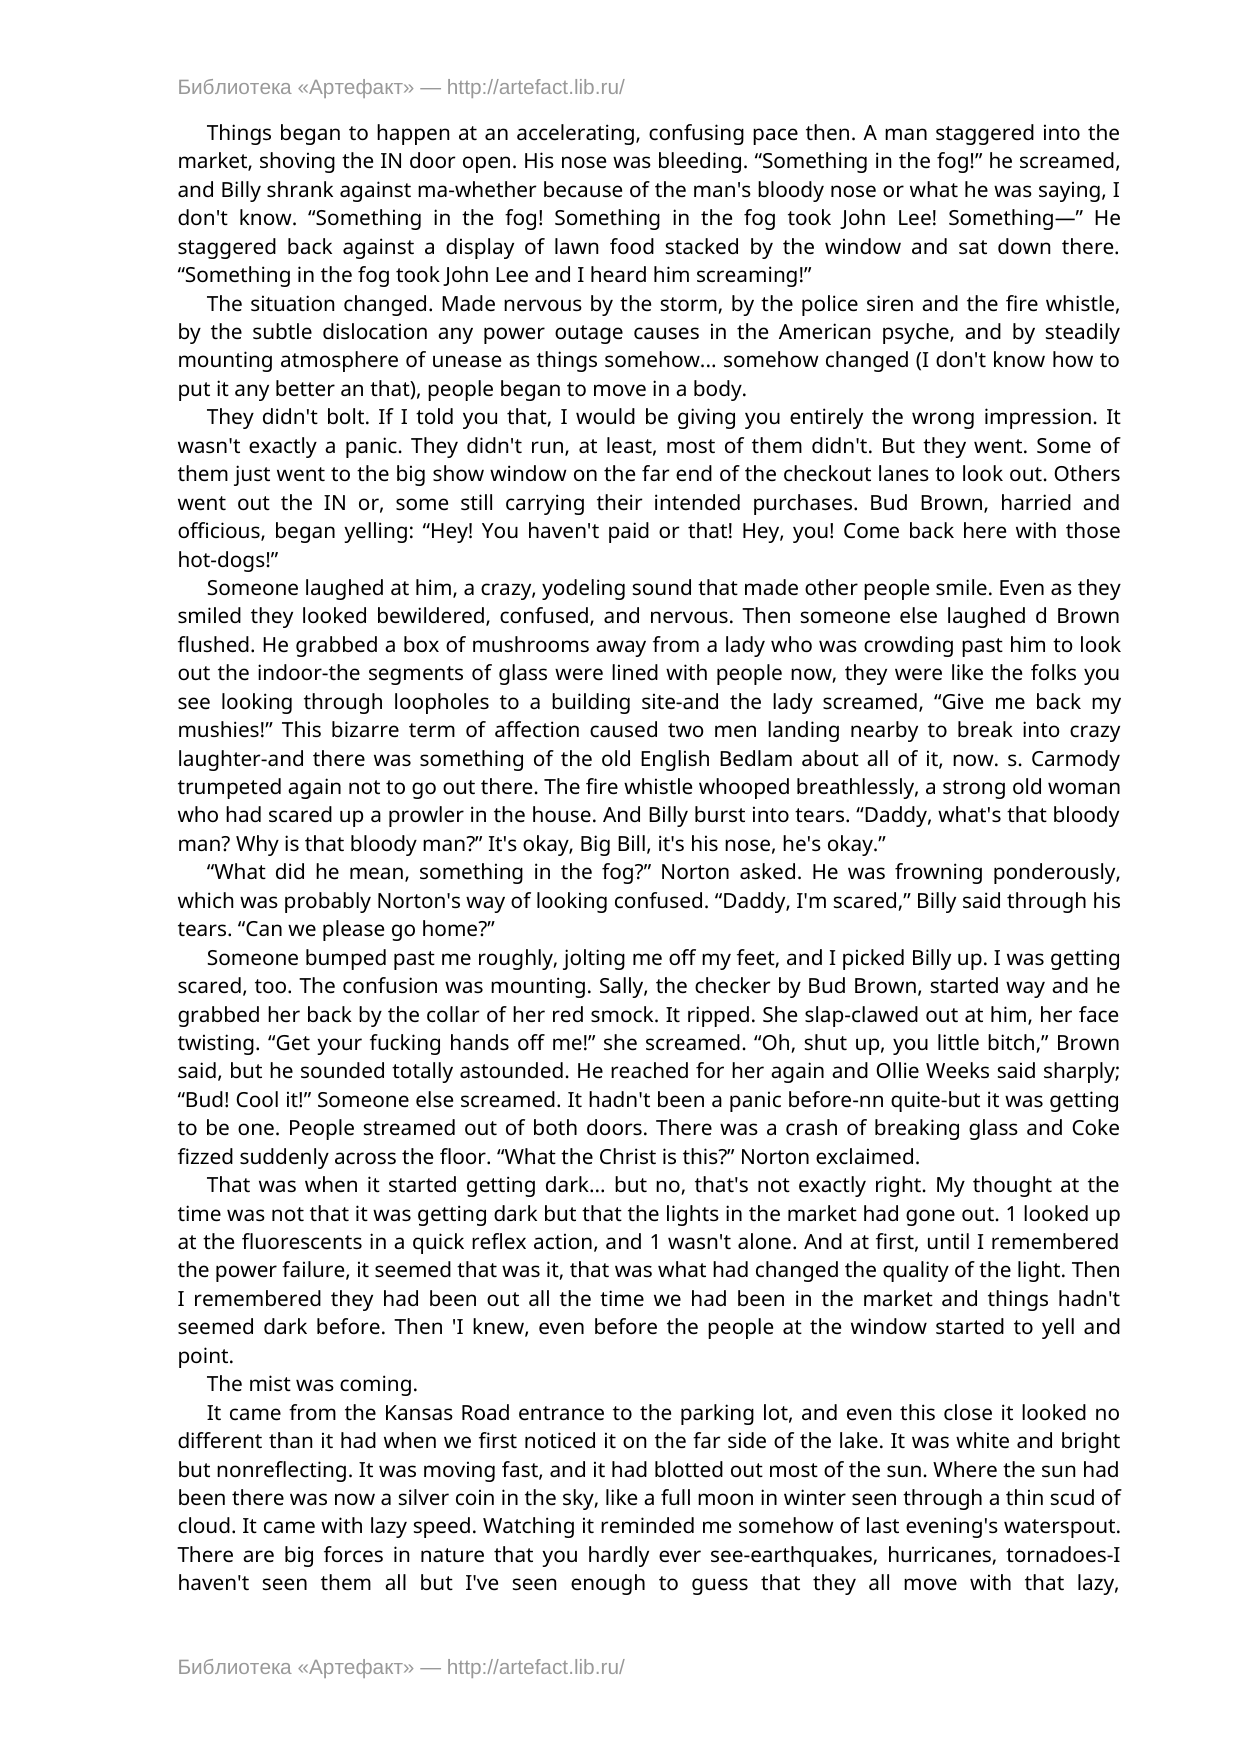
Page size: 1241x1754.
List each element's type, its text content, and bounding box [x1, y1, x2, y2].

text Someone laughed at him, a crazy, yodeling sound that made other people smile. Even as they smiled they looked bewildered, confused, and nervous. Then someone else laughed d Brown flushed. He grabbed a box of mushrooms away from a lady who was crowding past him to look out the indoor-the segments of glass were lined with people now, they were like the folks you see looking through loopholes to a building site-and the lady screamed, “Give me back my mushies!” This bizarre term of affection caused two men landing nearby to break into crazy laughter-and there was something of the old English Bedlam about all of it, now. s. Carmody trumpeted again not to go out there. The fire whistle whooped breathlessly, a strong old woman who had scared up a prowler in the house. And Billy burst into tears. “Daddy, what's that bloody man? Why is that bloody man?” It's okay, Big Bill, it's his nose, he's okay.” [177, 573, 1122, 857]
text Things began to happen at an accelerating, confusing pace then. A man staggered into the market, shoving the IN door open. His nose was bleeding. “Something in the fog!” he screamed, and Billy shrank against ma-whether because of the man's bloody nose or what he was saying, I don't know. “Something in the fog! Something in the fog took John Lee! Something—” He staggered back against a display of lawn food stacked by the window and sat down there. “Something in the fog took John Lee and I heard him screaming!” [177, 118, 1122, 289]
text The situation changed. Made nervous by the storm, by the police siren and the fire whistle, by the subtle dislocation any power outage causes in the American psyche, and by steadily mounting atmosphere of unease as things somehow... somehow changed (I don't know how to put it any better an that), people began to move in a body. [177, 289, 1122, 402]
text The mist was coming. [177, 1369, 1122, 1398]
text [177, 1398, 1122, 1597]
text That was when it started getting dark... but no, that's not exactly right. My thought at the time was not that it was getting dark but that the lights in the market had gone out. 1 looked up at the fluorescents in a quick reflex action, and 1 wasn't alone. And at first, until I remembered the power failure, it seemed that was it, that was what had changed the quality of the light. Then I remembered they had been out all the time we had been in the market and things hadn't seemed dark before. Then 'I knew, even before the people at the window started to yell and point. [177, 1170, 1122, 1369]
text Someone bumped past me roughly, jolting me off my feet, and I picked Billy up. I was getting scared, too. The confusion was mounting. Sally, the checker by Bud Brown, started way and he grabbed her back by the collar of her red smock. It ripped. She slap-clawed out at him, her face twisting. “Get your fucking hands off me!” she screamed. “Oh, shut up, you little bitch,” Brown said, but he sounded totally astounded. He reached for her again and Ollie Weeks said sharply; “Bud! Cool it!” Someone else screamed. It hadn't been a panic before-nn quite-but it was getting to be one. People streamed out of both doors. There was a crash of breaking glass and Coke fizzed suddenly across the floor. “What the Christ is this?” Norton exclaimed. [177, 943, 1122, 1170]
text “What did he mean, something in the fog?” Norton asked. He was frowning ponderously, which was probably Norton's way of looking confused. “Daddy, I'm scared,” Billy said through his tears. “Can we please go home?” [177, 857, 1122, 943]
text They didn't bolt. If I told you that, I would be giving you entirely the wrong impression. It wasn't exactly a panic. They didn't run, at least, most of them didn't. But they went. Some of them just went to the big show window on the far end of the checkout lanes to look out. Others went out the IN or, some still carrying their intended purchases. Bud Brown, harried and officious, began yelling: “Hey! You haven't paid or that! Hey, you! Come back here with those hot-dogs!” [177, 402, 1122, 573]
